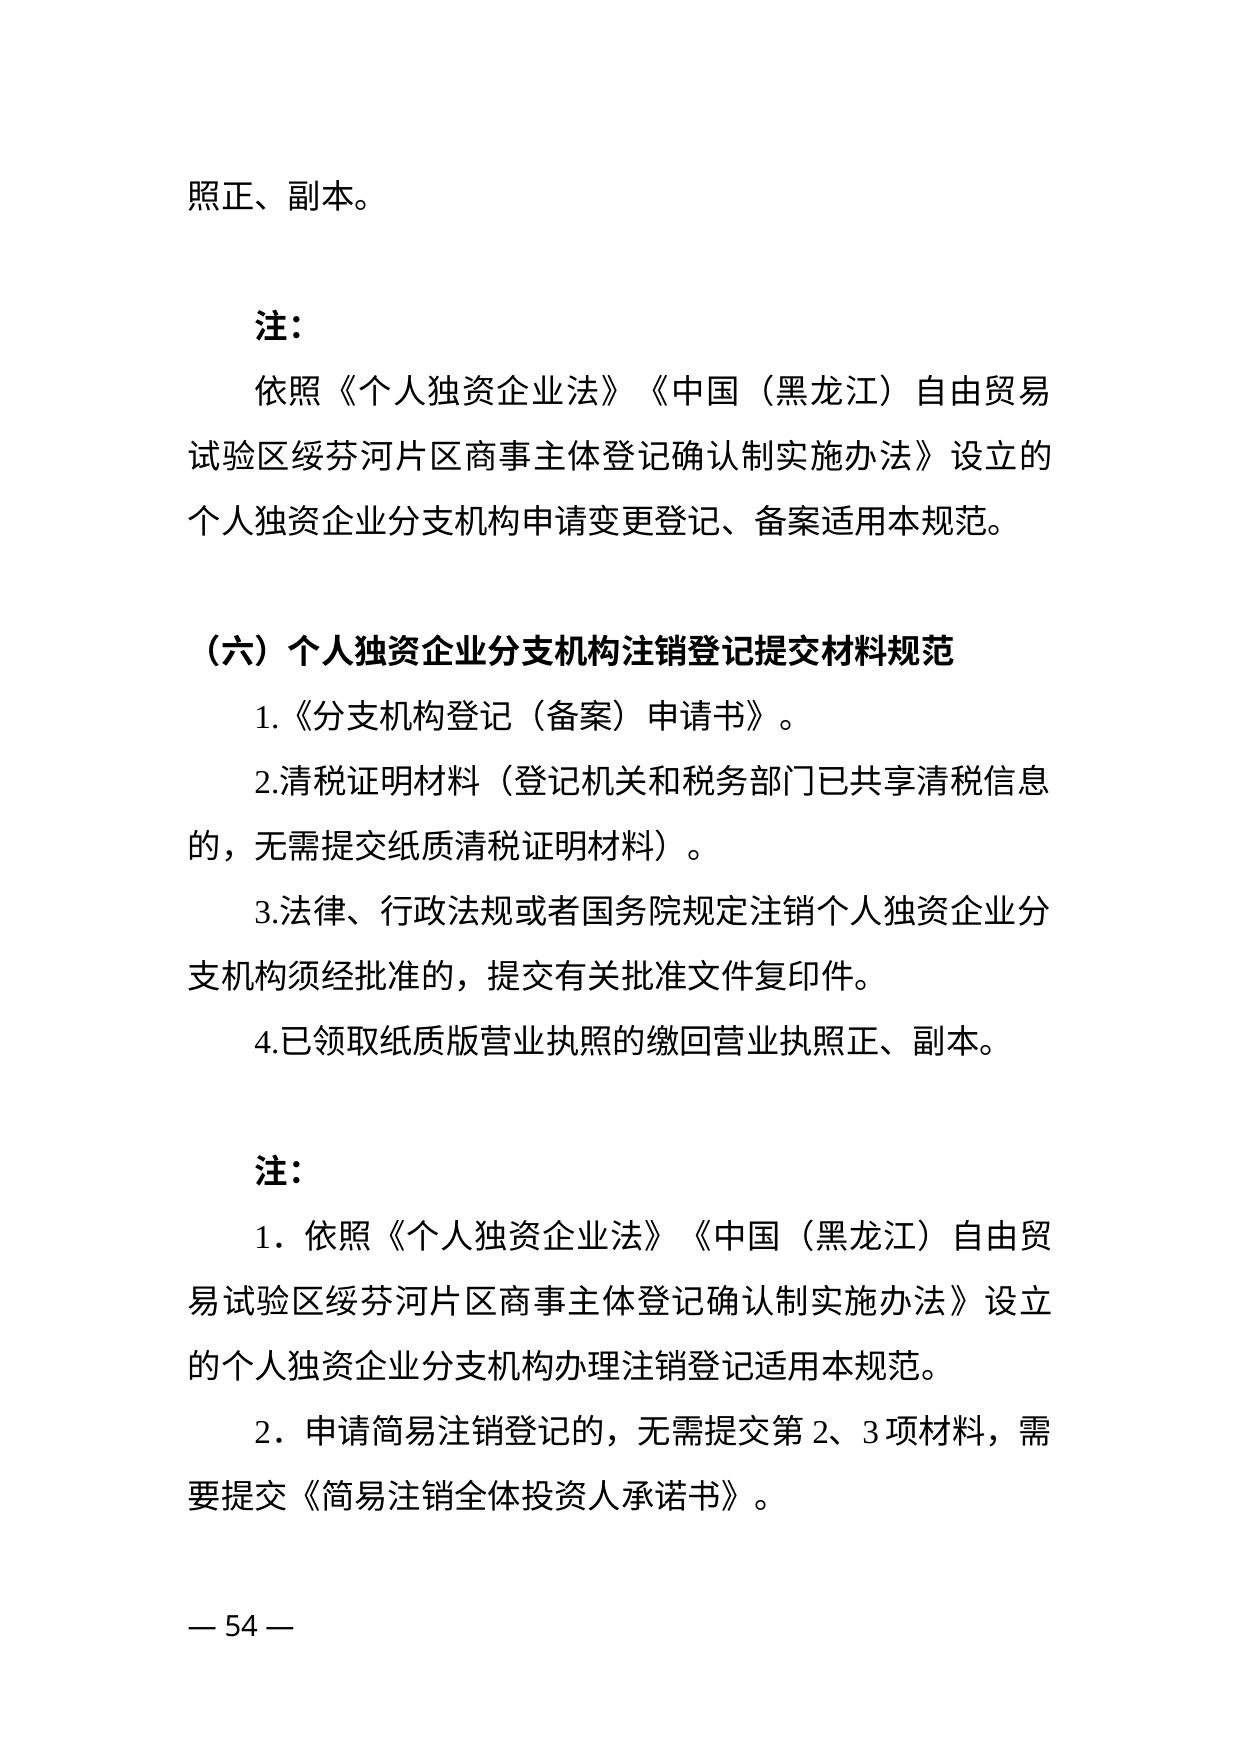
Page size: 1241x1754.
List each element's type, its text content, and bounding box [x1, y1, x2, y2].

list 依照《个人独资企业法》《中国（黑龙江）自由贸易试验区绥芬河片区商事主体登记确认制实施办法》设立的个人独资企业分支机构办理注销登记适用本规范。 [187, 1202, 1053, 1397]
list 申请简易注销登记的，无需提交第2、3项材料，需要提交《简易注销全体投资人承诺书》。 [187, 1397, 1053, 1527]
text 2.清税证明材料（登记机关和税务部门已共享清税信息的，无需提交纸质清税证明材料）。 [187, 747, 1053, 877]
text 3.法律、行政法规或者国务院规定注销个人独资企业分支机构须经批准的，提交有关批准文件复印件。 [187, 877, 1053, 1007]
text 4.已领取纸质版营业执照的缴回营业执照正、副本。 [187, 1007, 1053, 1072]
text 1.《分支机构登记（备案）申请书》。 [187, 682, 1053, 747]
text 依照《个人独资企业法》《中国（黑龙江）自由贸易试验区绥芬河片区商事主体登记确认制实施办法》设立的个人独资企业分支机构申请变更登记、备案适用本规范。 [187, 357, 1053, 552]
text 注： [187, 1137, 1053, 1202]
subtitle （六）个人独资企业分支机构注销登记提交材料规范 [187, 617, 1053, 682]
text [187, 162, 1053, 227]
text 注： [187, 292, 1053, 357]
